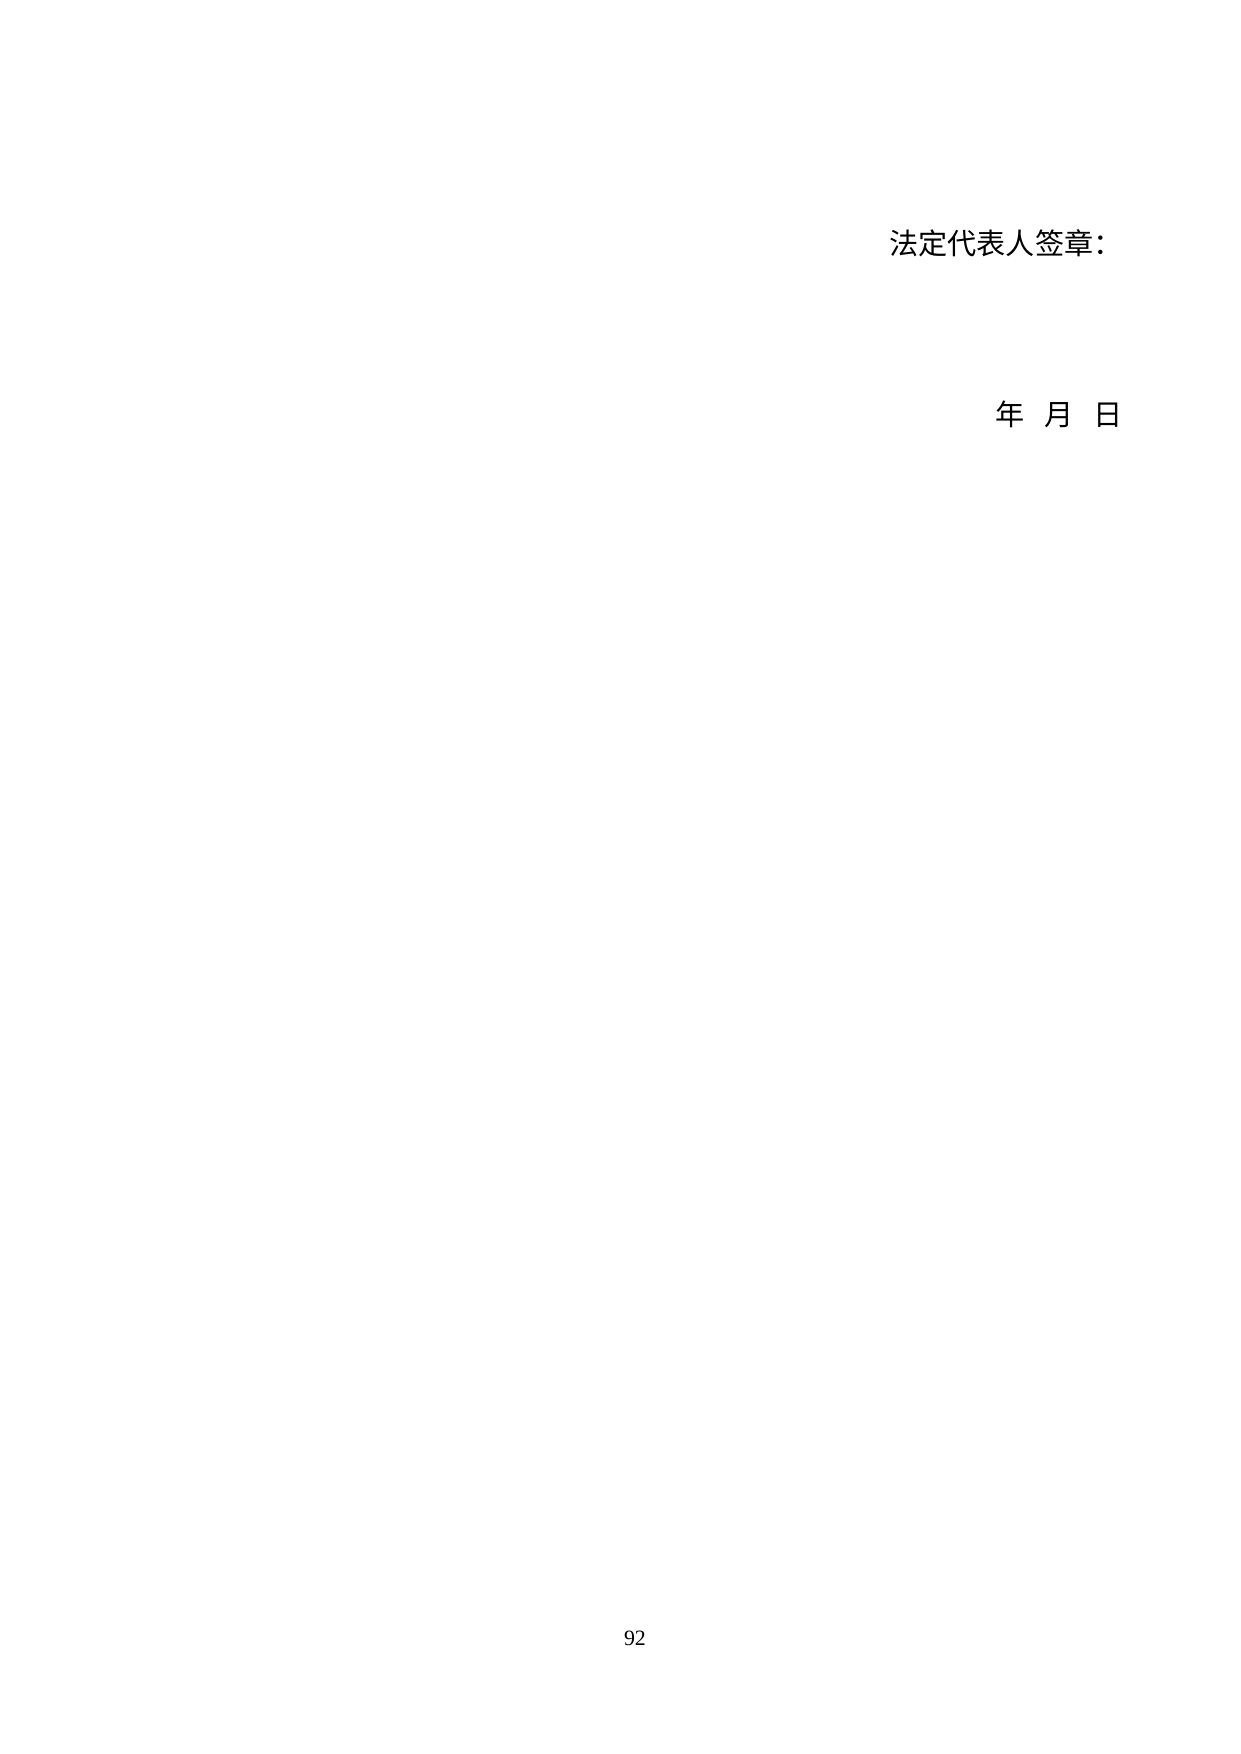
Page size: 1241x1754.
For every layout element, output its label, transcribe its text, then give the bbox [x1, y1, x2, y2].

text 法定代表人签章： [148, 209, 1122, 274]
text 年 月 日 [148, 380, 1122, 445]
